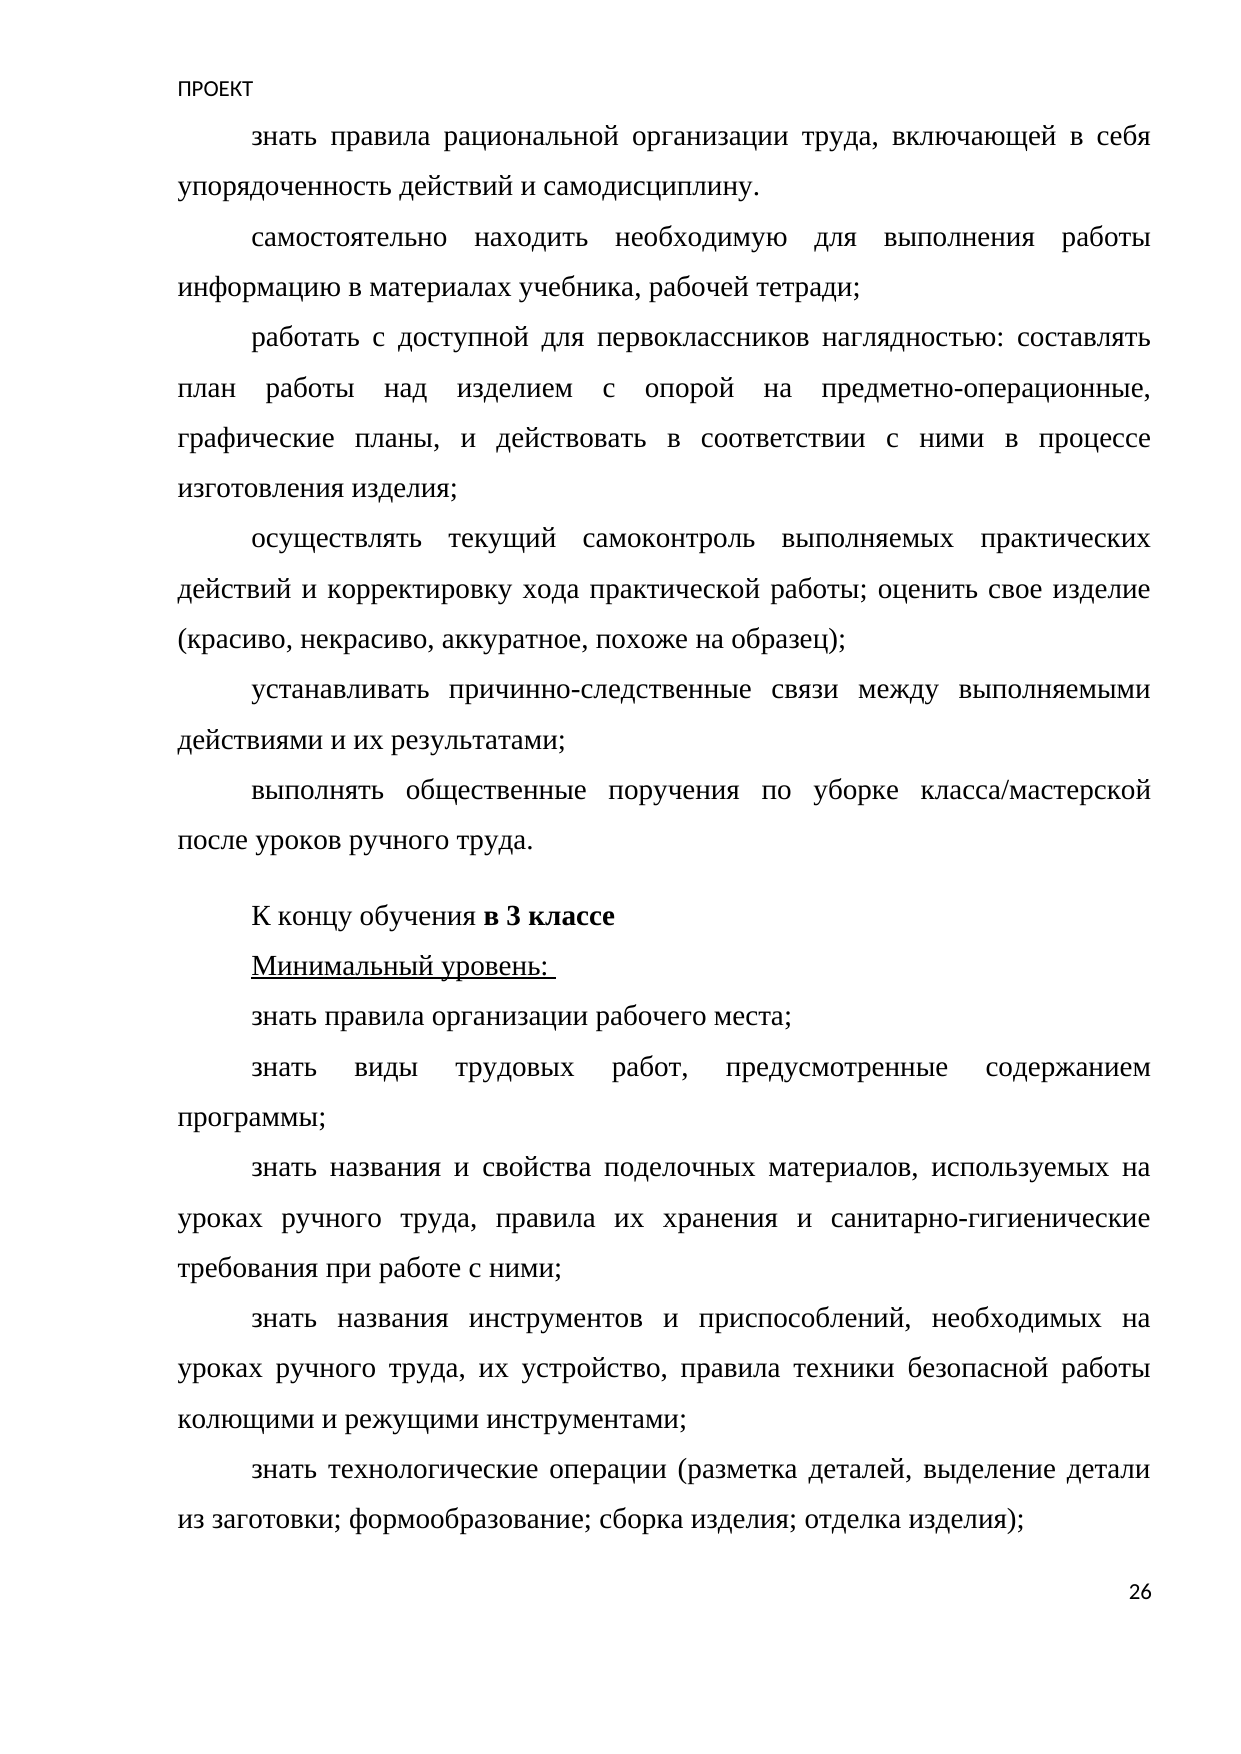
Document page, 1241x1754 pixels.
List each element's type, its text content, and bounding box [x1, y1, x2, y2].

text работать с доступной для первоклассников наглядностью: составлять план работы над изделием с опорой на предметно-операционные, графические планы, и действовать в соответствии с ними в процессе изготовления изделия; [177, 319, 1152, 504]
text знать технологические операции (разметка деталей, выделение детали из заготовки; формообразование; сборка изделия; отделка изделия); [177, 1451, 1152, 1535]
text самостоятельно находить необходимую для выполнения работы информацию в материалах учебника, рабочей тетради; [177, 219, 1152, 303]
text знать виды трудовых работ, предусмотренные содержанием программы; [177, 1049, 1152, 1133]
text знать правила рациональной организации труда, включающей в себя упорядоченность действий и самодисциплину. [177, 118, 1152, 202]
text знать названия и свойства поделочных материалов, используемых на уроках ручного труда, правила их хранения и санитарно-гигиенические требования при работе с ними; [177, 1149, 1152, 1283]
text знать названия инструментов и приспособлений, необходимых на уроках ручного труда, их устройство, правила техники безопасной работы колющими и режущими инструментами; [177, 1300, 1152, 1434]
text устанавливать причинно-следственные связи между выполняемыми действиями и их результатами; [177, 672, 1152, 755]
text осуществлять текущий самоконтроль выполняемых практических действий и корректировку хода практической работы; оценить свое изделие (красиво, некрасиво, аккуратное, похоже на образец); [177, 521, 1152, 655]
text знать правила организации рабочего места; [177, 998, 1152, 1032]
text Минимальный уровень: [177, 948, 1152, 982]
text К концу обучения в 3 классе [222, 898, 1152, 931]
text выполнять общественные поручения по уборке класса/мастерской после уроков ручного труда. [177, 772, 1152, 856]
